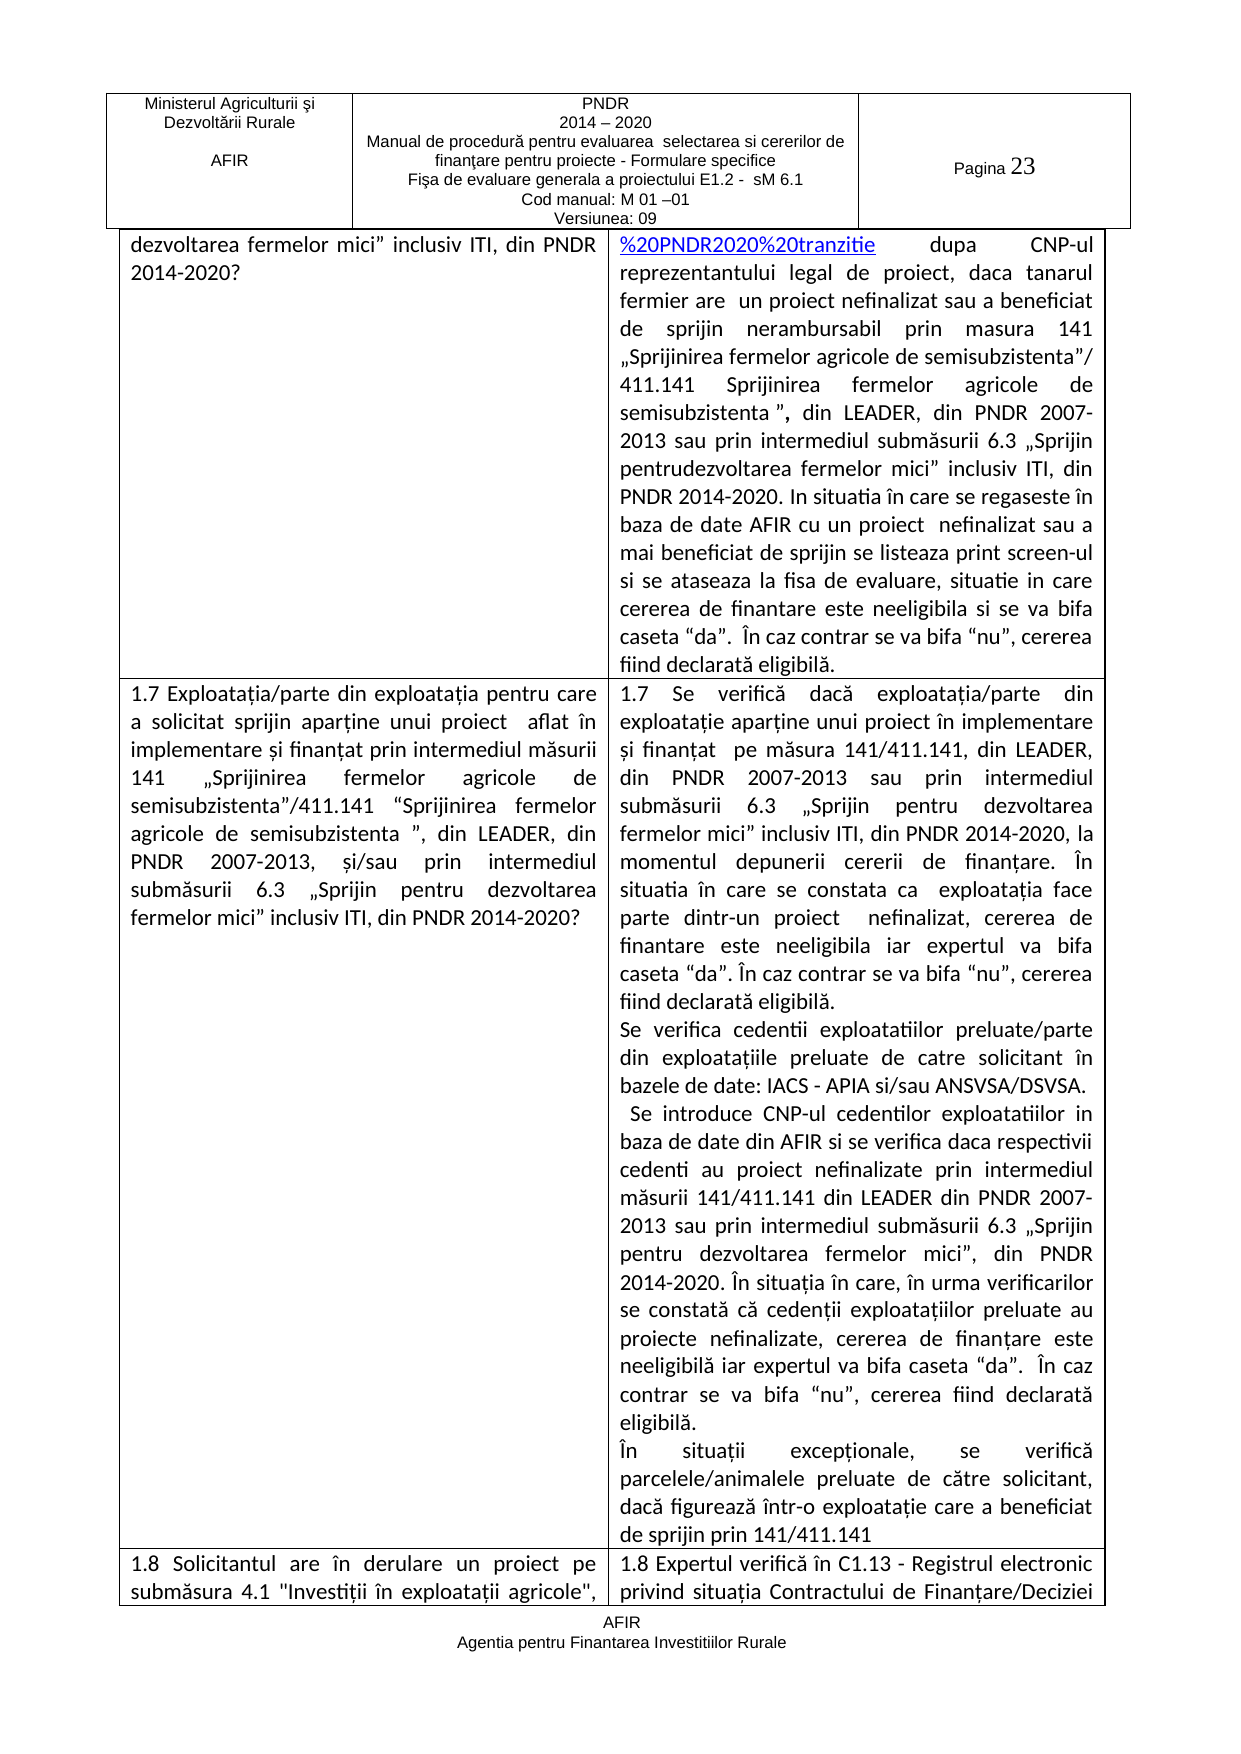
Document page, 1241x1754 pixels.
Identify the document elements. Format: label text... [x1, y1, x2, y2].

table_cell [120, 1549, 608, 1605]
table_cell 1.7 Se verifică dacă exploatația/parte din exploatație aparține unui proiect în implementare şi finanţat pe măsura 141/411.141, din LEADER, din PNDR 2007-2013 sau prin intermediul submăsurii 6.3 „Sprijin pentru dezvoltarea fermelor mici” inclusiv ITI, din PNDR 2014-2020, la momentul depunerii cererii de finanţare. În situatia în care se constata ca exploataţia face parte dintr-un proiect nefinalizat, cererea de finantare este neeligibila iar expertul va bifa caseta “da”. În caz contrar se va bifa “nu”, cererea fiind declarată eligibilă. Se verifica cedentii exploatatiilor preluate/parte din exploatațiile preluate de catre solicitant în bazele de date: IACS - APIA si/sau ANSVSA/DSVSA. Se introduce CNP-ul cedentilor exploatatiilor in baza de date din AFIR si se verifica daca respectivii cedenti au proiect nefinalizate prin intermediul măsurii 141/411.141 din LEADER din PNDR 2007-2013 sau prin intermediul submăsurii 6.3 „Sprijin pentru dezvoltarea fermelor mici”, din PNDR 2014-2020. În situația în care, în urma verificarilor se constată că cedenții exploatațiilor preluate au proiecte nefinalizate, cererea de finanțare este neeligibilă iar expertul va bifa caseta “da”. În caz contrar se va bifa “nu”, cererea fiind declarată eligibilă. În situaţii excepţionale, se verifică parcelele/animalele preluate de către solicitant, dacă figurează într-o exploataţie care a beneficiat de sprijin prin 141/411.141 [609, 679, 1104, 1548]
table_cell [120, 230, 608, 678]
table_cell 1.7 Exploatația/parte din exploatația pentru care a solicitat sprijin aparține unui proiect aflat în implementare și finanțat prin intermediul măsurii 141 „Sprijinirea fermelor agricole de semisubzistenta”/411.141 “Sprijinirea fermelor agricole de semisubzistenta ”, din LEADER, din PNDR 2007-2013, și/sau prin intermediul submăsurii 6.3 „Sprijin pentru dezvoltarea fermelor mici” inclusiv ITI, din PNDR 2014-2020? [120, 679, 608, 1548]
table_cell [609, 230, 1104, 678]
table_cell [609, 1549, 1104, 1605]
